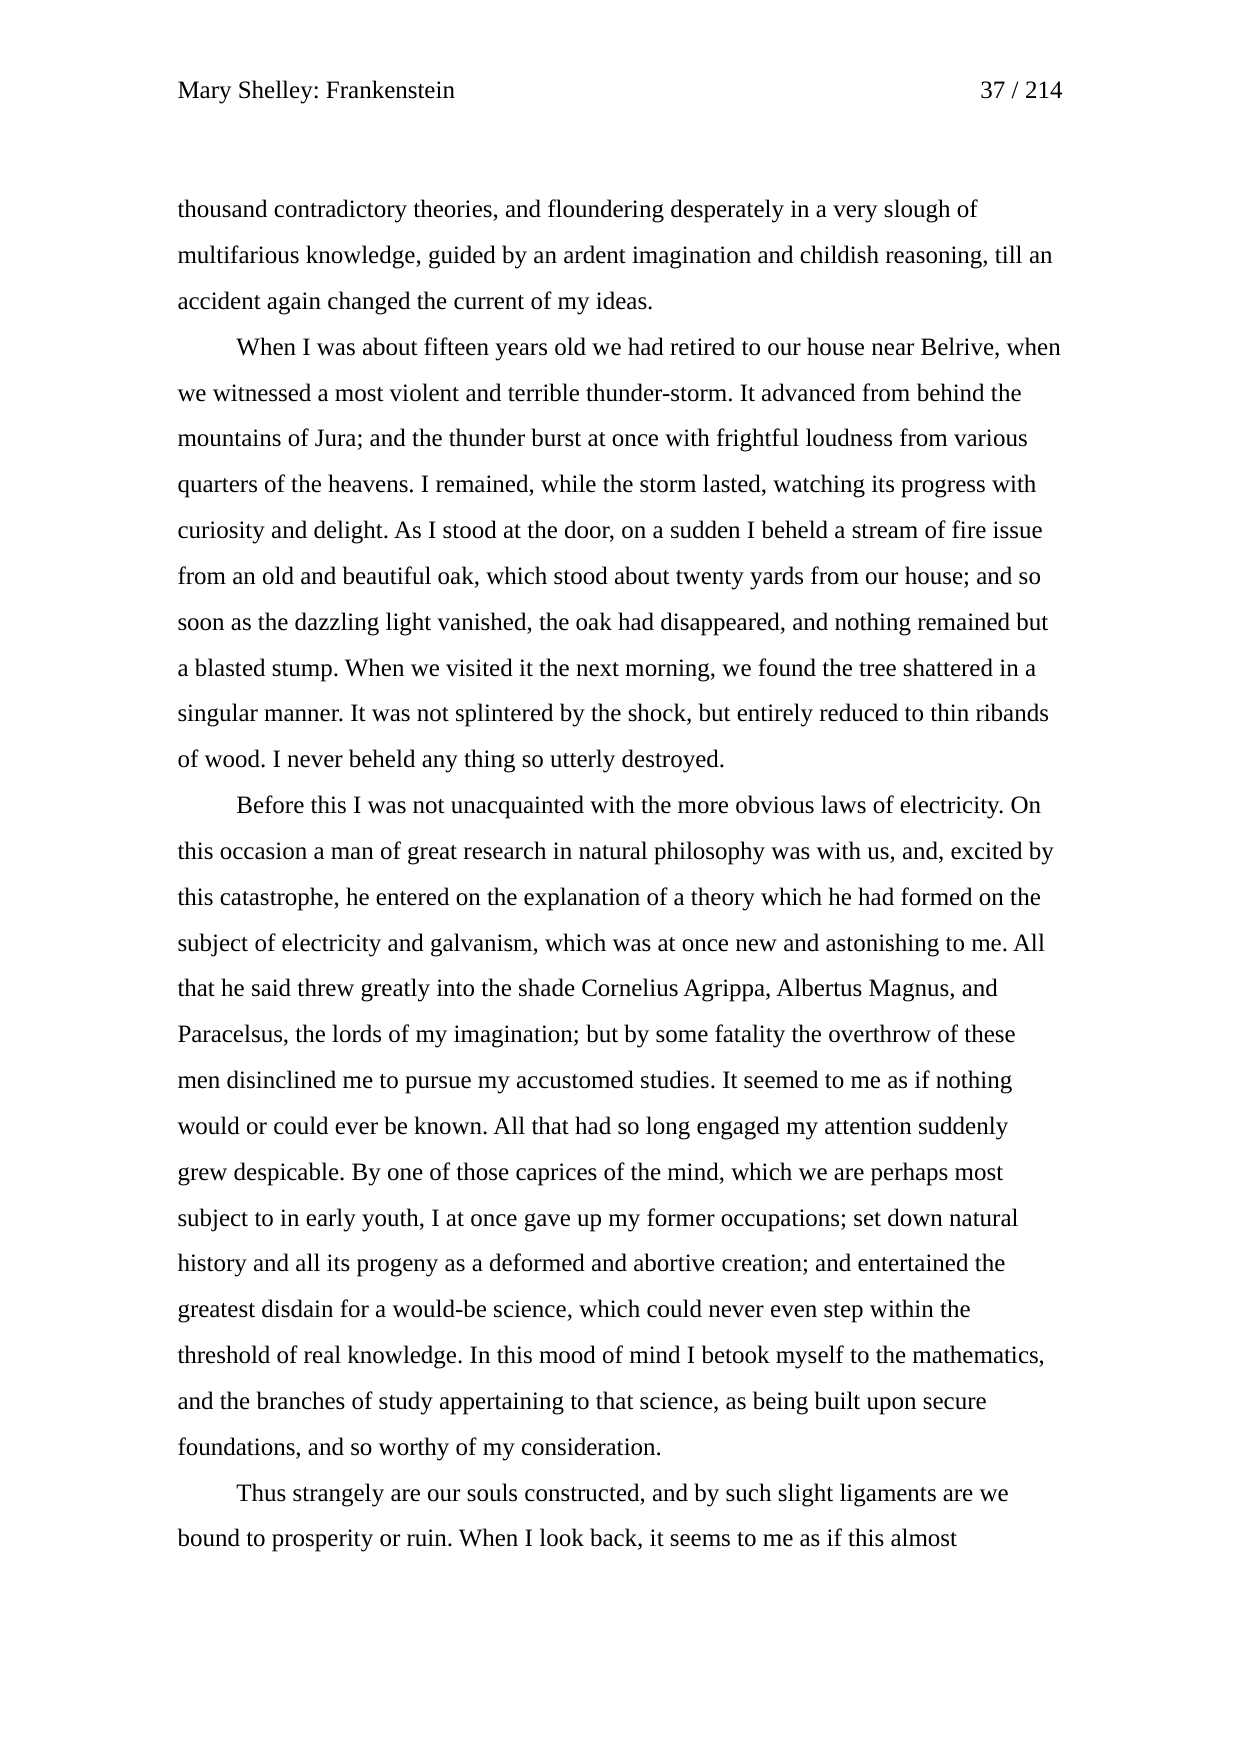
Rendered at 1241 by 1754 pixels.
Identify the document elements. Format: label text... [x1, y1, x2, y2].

text Before this I was not unacquainted with the more obvious laws of electricity. On this occasion a man of great research in natural philosophy was with us, and, excited by this catastrophe, he entered on the explanation of a theory which he had formed on the subject of electricity and galvanism, which was at once new and astonishing to me. All that he said threw greatly into the shade Cornelius Agrippa, Albertus Magnus, and Paracelsus, the lords of my imagination; but by some fatality the overthrow of these men disinclined me to pursue my accustomed studies. It seemed to me as if nothing would or could ever be known. All that had so long engaged my attention suddenly grew despicable. By one of those caprices of the mind, which we are perhaps most subject to in early youth, I at once gave up my former occupations; set down natural history and all its progeny as a deformed and abortive creation; and entertained the greatest disdain for a would-be science, which could never even step within the threshold of real knowledge. In this mood of mind I betook myself to the mathematics, and the branches of study appertaining to that science, as being built upon secure foundations, and so worthy of my consideration. [177, 773, 1063, 1461]
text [177, 177, 1063, 315]
text When I was about fifteen years old we had retired to our house near Belrive, when we witnessed a most violent and terrible thunder-storm. It advanced from behind the mountains of Jura; and the thunder burst at once with frightful loudness from various quarters of the heavens. I remained, while the storm lasted, watching its progress with curiosity and delight. As I stood at the door, on a sudden I beheld a stream of fire issue from an old and beautiful oak, which stood about twenty yards from our house; and so soon as the dazzling light vanished, the oak had disappeared, and nothing remained but a blasted stump. When we visited it the next morning, we found the tree shattered in a singular manner. It was not splintered by the shock, but entirely reduced to thin ribands of wood. I never beheld any thing so utterly destroyed. [177, 315, 1063, 773]
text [177, 1461, 1063, 1552]
